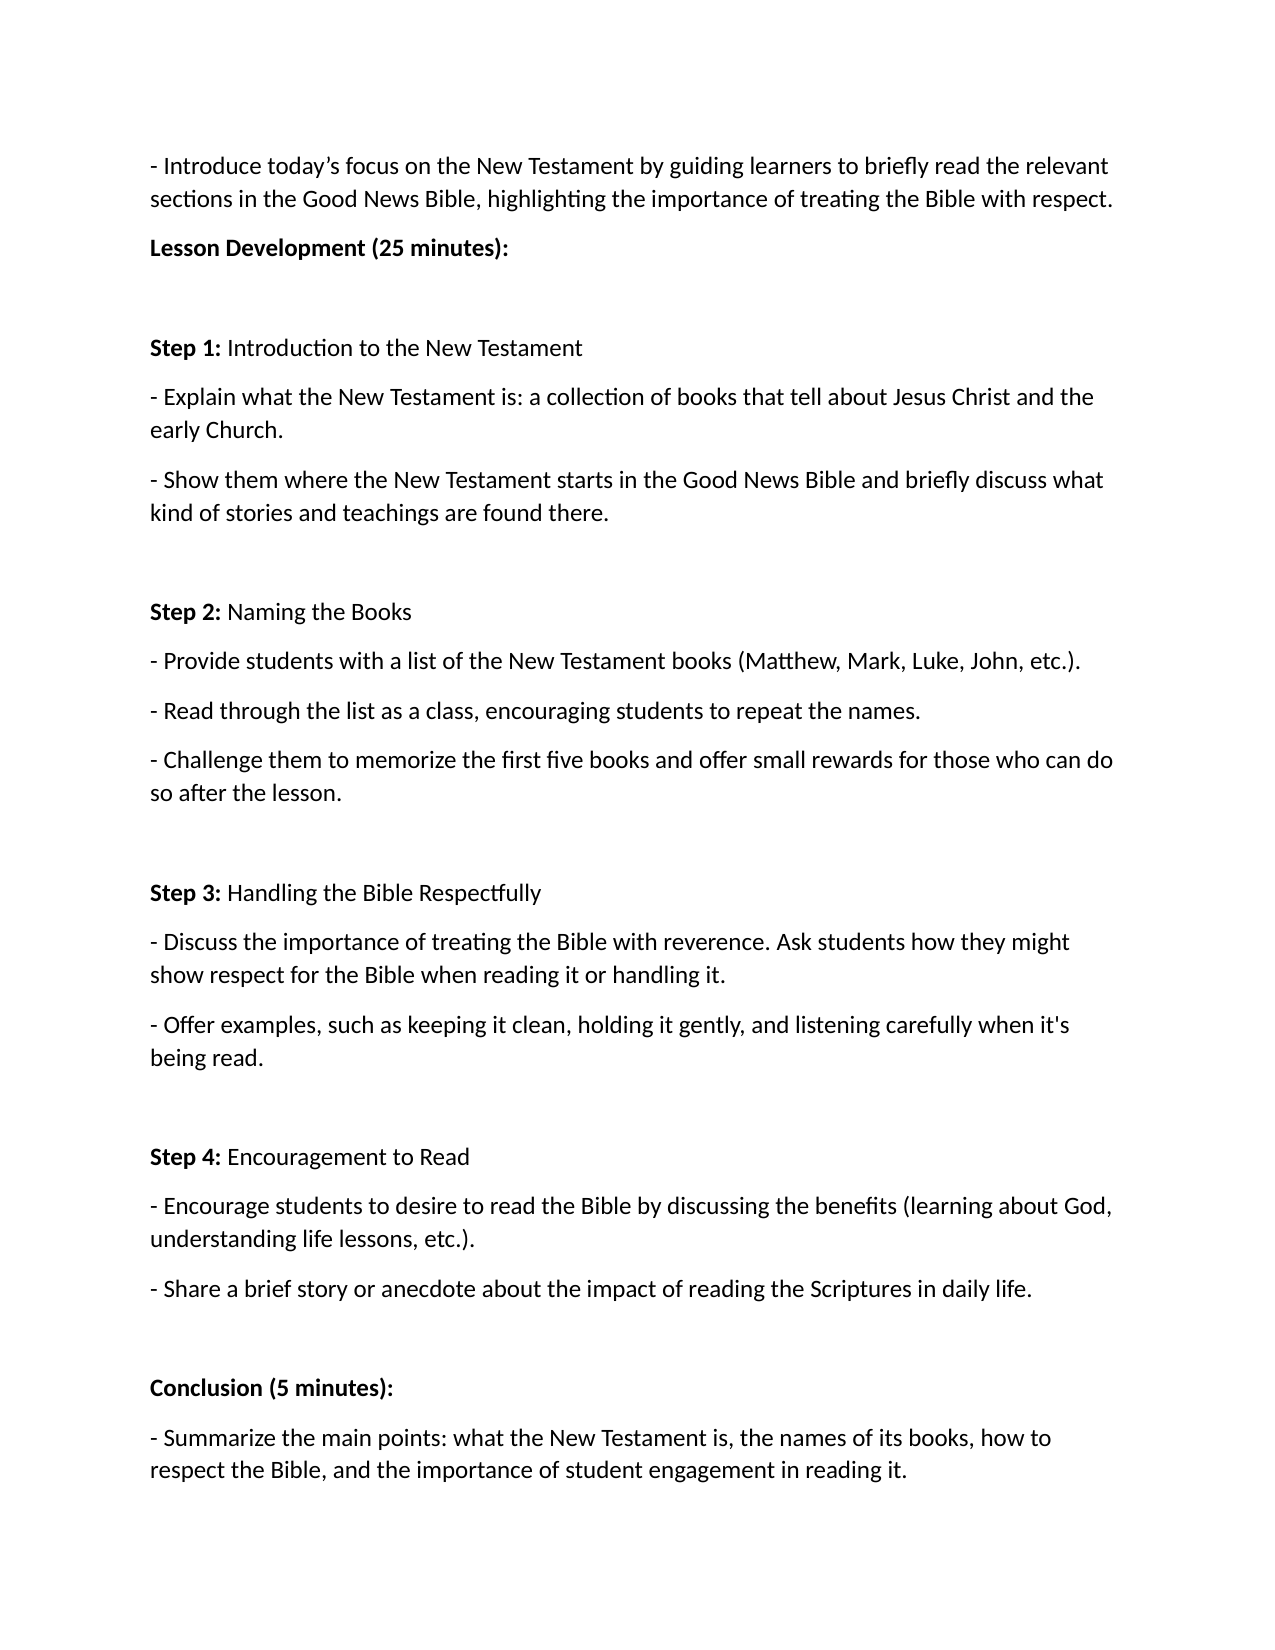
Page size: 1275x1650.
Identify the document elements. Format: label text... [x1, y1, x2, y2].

text - Challenge them to memorize the first five books and offer small rewards for those who can do so after the lesson. [150, 744, 1125, 808]
text Step 3: Handling the Bible Respectfully [150, 877, 1125, 907]
text Step 2: Naming the Books [150, 596, 1125, 626]
text - Summarize the main points: what the New Testament is, the names of its books, how to respect the Bible, and the importance of student engagement in reading it. [150, 1422, 1125, 1485]
text - Explain what the New Testament is: a collection of books that tell about Jesus Christ and the early Church. [150, 381, 1125, 445]
text - Encourage students to desire to read the Bible by discussing the benefits (learning about God, understanding life lessons, etc.). [150, 1190, 1125, 1254]
text - Show them where the New Testament starts in the Good News Bible and briefly discuss what kind of stories and teachings are found there. [150, 464, 1125, 527]
text - Provide students with a list of the New Testament books (Matthew, Mark, Luke, John, etc.). [150, 645, 1125, 676]
text Lesson Development (25 minutes): [150, 232, 1125, 263]
text Step 1: Introduction to the New Testament [150, 332, 1125, 362]
text Step 4: Encouragement to Read [150, 1141, 1125, 1171]
text - Introduce today’s focus on the New Testament by guiding learners to briefly read the relevant sections in the Good News Bible, highlighting the importance of treating the Bible with respect. [150, 150, 1125, 213]
text - Share a brief story or anecdote about the impact of reading the Scriptures in daily life. [150, 1273, 1125, 1303]
text - Offer examples, such as keeping it clean, holding it gently, and listening carefully when it's being read. [150, 1009, 1125, 1072]
text Conclusion (5 minutes): [150, 1372, 1125, 1403]
text - Read through the list as a class, encouraging students to repeat the names. [150, 695, 1125, 726]
text - Discuss the importance of treating the Bible with reverence. Ask students how they might show respect for the Bible when reading it or handling it. [150, 926, 1125, 990]
